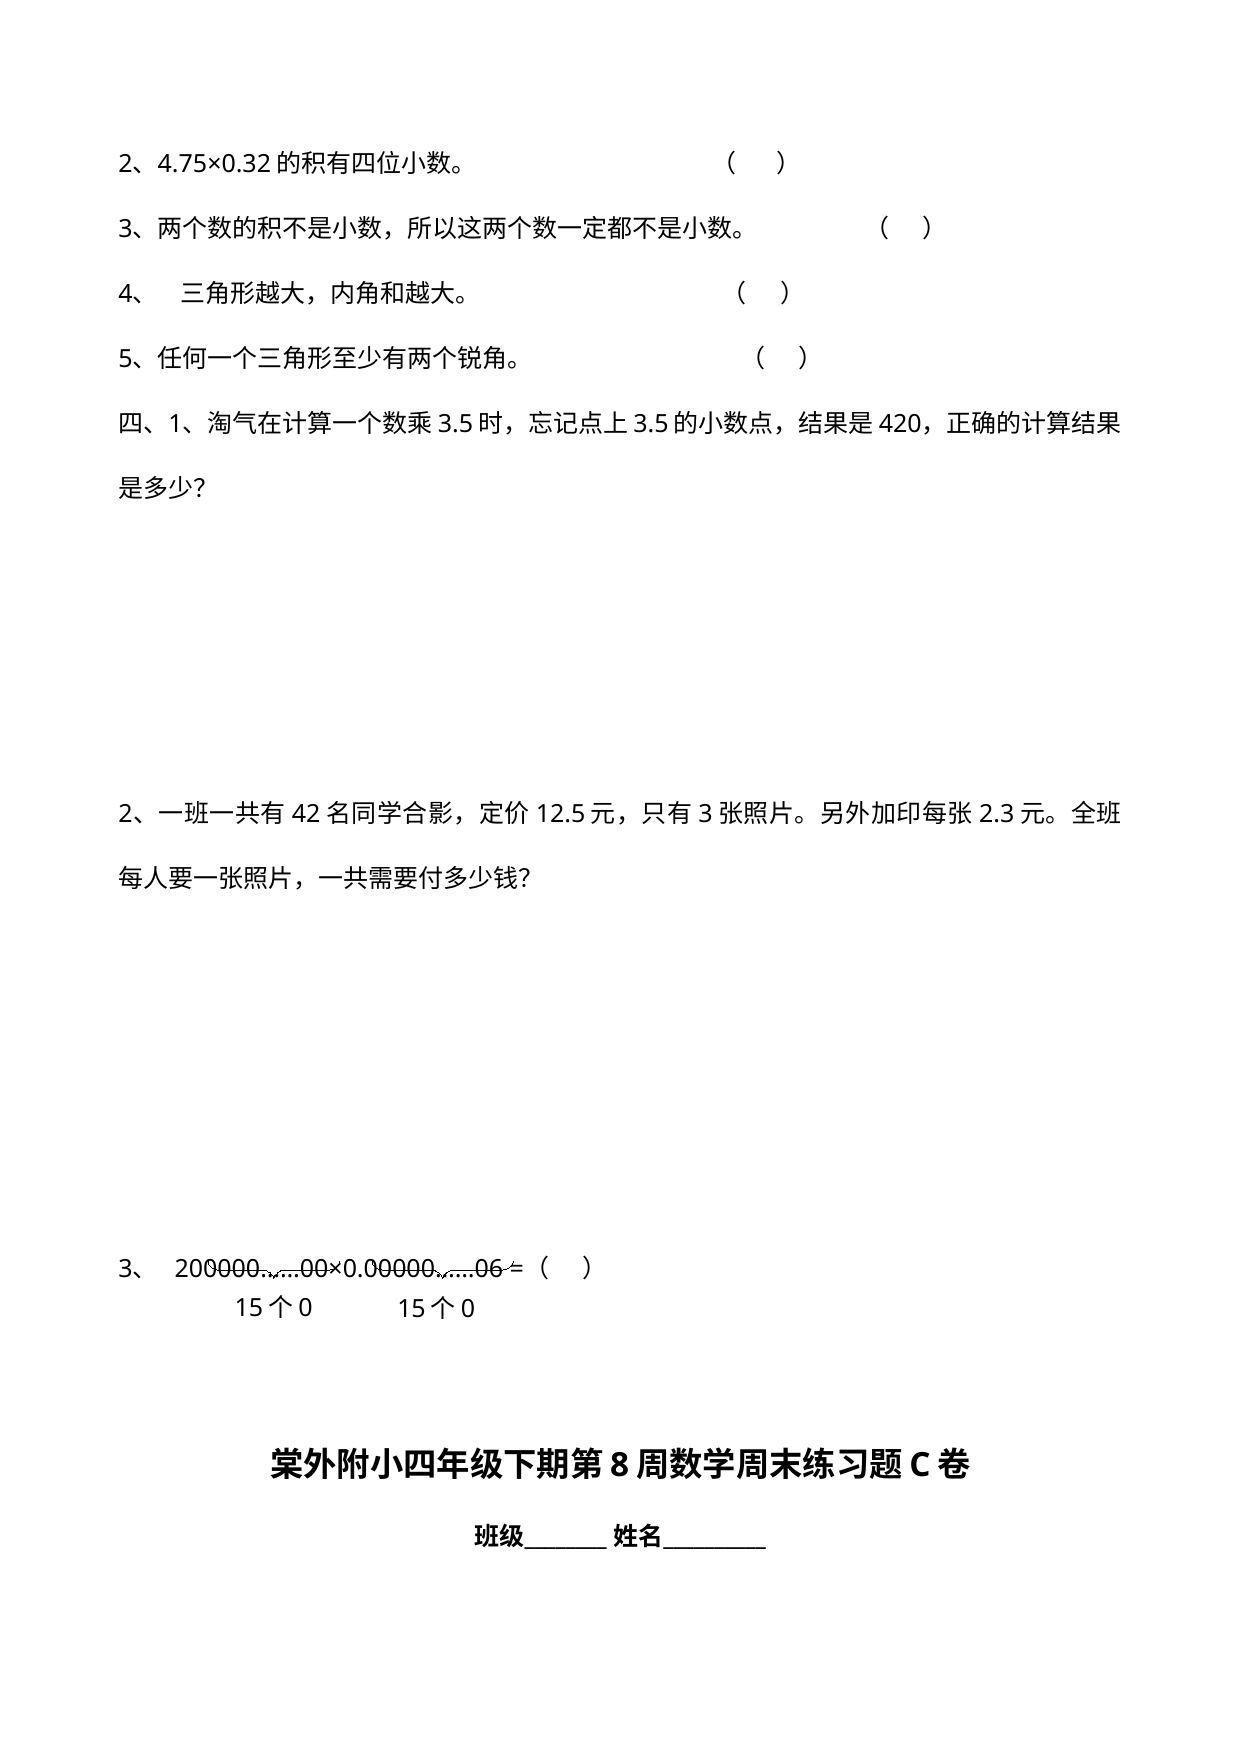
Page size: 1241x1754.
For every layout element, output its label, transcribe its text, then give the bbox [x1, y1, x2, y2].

text 四、1、淘气在计算一个数乘3.5时，忘记点上3.5的小数点，结果是420，正确的计算结果是多少？ [118, 389, 1122, 519]
text 5、任何一个三角形至少有两个锐角。 （ ） [118, 324, 1122, 389]
text 棠外附小四年级下期第8周数学周末练习题C卷 [118, 1429, 1122, 1494]
text 班级________ 姓名__________ [118, 1502, 1122, 1567]
list 三角形越大，内角和越大。 （ ） [118, 259, 1122, 324]
text 3、两个数的积不是小数，所以这两个数一定都不是小数。 （ ） [118, 194, 1122, 259]
text 2、一班一共有42名同学合影，定价12.5元，只有3张照片。另外加印每张2.3元。全班每人要一张照片，一共需要付多少钱？ [118, 779, 1122, 909]
text 3、 200000……00×0.00000……06 =（ ） [118, 1234, 1122, 1299]
text 2、4.75×0.32的积有四位小数。 （ ） [118, 129, 1122, 194]
